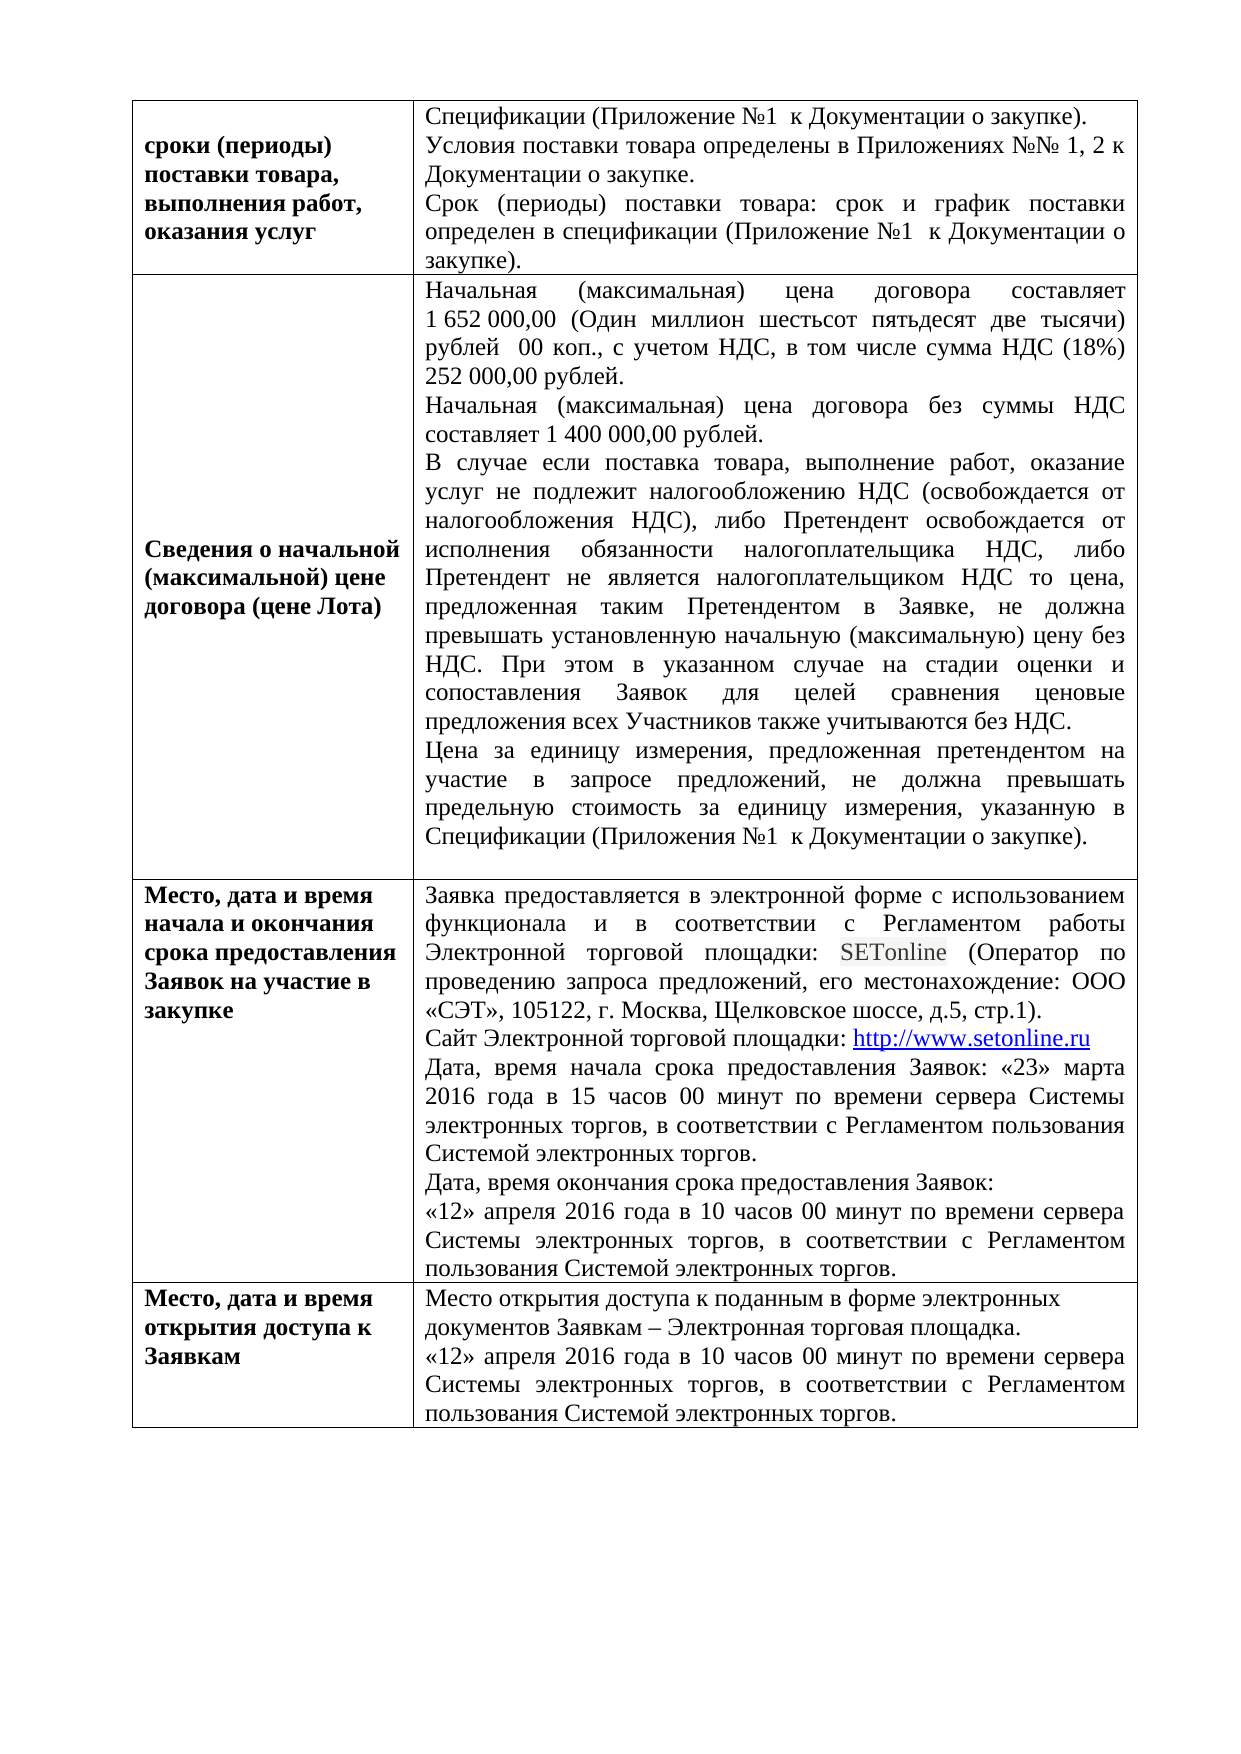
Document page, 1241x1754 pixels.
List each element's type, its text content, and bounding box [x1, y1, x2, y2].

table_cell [133, 101, 413, 274]
table_cell Заявка предоставляется в электронной форме с использованием функционала и в соответствии с Регламентом работы Электронной торговой площадки: SETonline (Оператор по проведению запроса предложений, его местонахождение: ООО «СЭТ», . Москва, Щелковское шоссе, д.5, стр.1). Сайт Электронной торговой площадки: http://www.setonline.ru Дата, время начала срока предоставления Заявок: «23» марта 2016 года в 15 часов 00 минут по времени сервера Системы электронных торгов, в соответствии с Регламентом пользования Системой электронных торгов. Дата, время окончания срока предоставления Заявок: «12» апреля 2016 года в 10 часов 00 минут по времени сервера Системы электронных торгов, в соответствии с Регламентом пользования Системой электронных торгов. [414, 880, 1137, 1282]
table_cell Сведения о начальной (максимальной) цене договора (цене Лота) [133, 275, 413, 879]
table_cell Место, дата и время открытия доступа к Заявкам [133, 1283, 413, 1427]
table_cell Место открытия доступа к поданным в форме электронных документов Заявкам – Электронная торговая площадка. «12» апреля 2016 года в 10 часов 00 минут по времени сервера Системы электронных торгов, в соответствии с Регламентом пользования Системой электронных торгов. [414, 1283, 1137, 1427]
table_cell Начальная (максимальная) цена договора составляет 1 652 000,00 (Один миллион шестьсот пятьдесят две тысячи) рублей 00 коп., с учетом НДС, в том числе сумма НДС (18%) 252 000,00 рублей. Начальная (максимальная) цена договора без суммы НДС составляет 1 400 000,00 рублей. В случае если поставка товара, выполнение работ, оказание услуг не подлежит налогообложению НДС (освобождается от налогообложения НДС), либо Претендент освобождается от исполнения обязанности налогоплательщика НДС, либо Претендент не является налогоплательщиком НДС то цена, предложенная таким Претендентом в Заявке, не должна превышать установленную начальную (максимальную) цену без НДС. При этом в указанном случае на стадии оценки и сопоставления Заявок для целей сравнения ценовые предложения всех Участников также учитываются без НДС. Цена за единицу измерения, предложенная претендентом на участие в запросе предложений, не должна превышать предельную стоимость за единицу измерения, указанную в Спецификации (Приложения №1 к Документации о закупке). [414, 275, 1137, 879]
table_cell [414, 101, 1137, 274]
table_cell Место, дата и время начала и окончания срока предоставления Заявок на участие в закупке [133, 880, 413, 1282]
